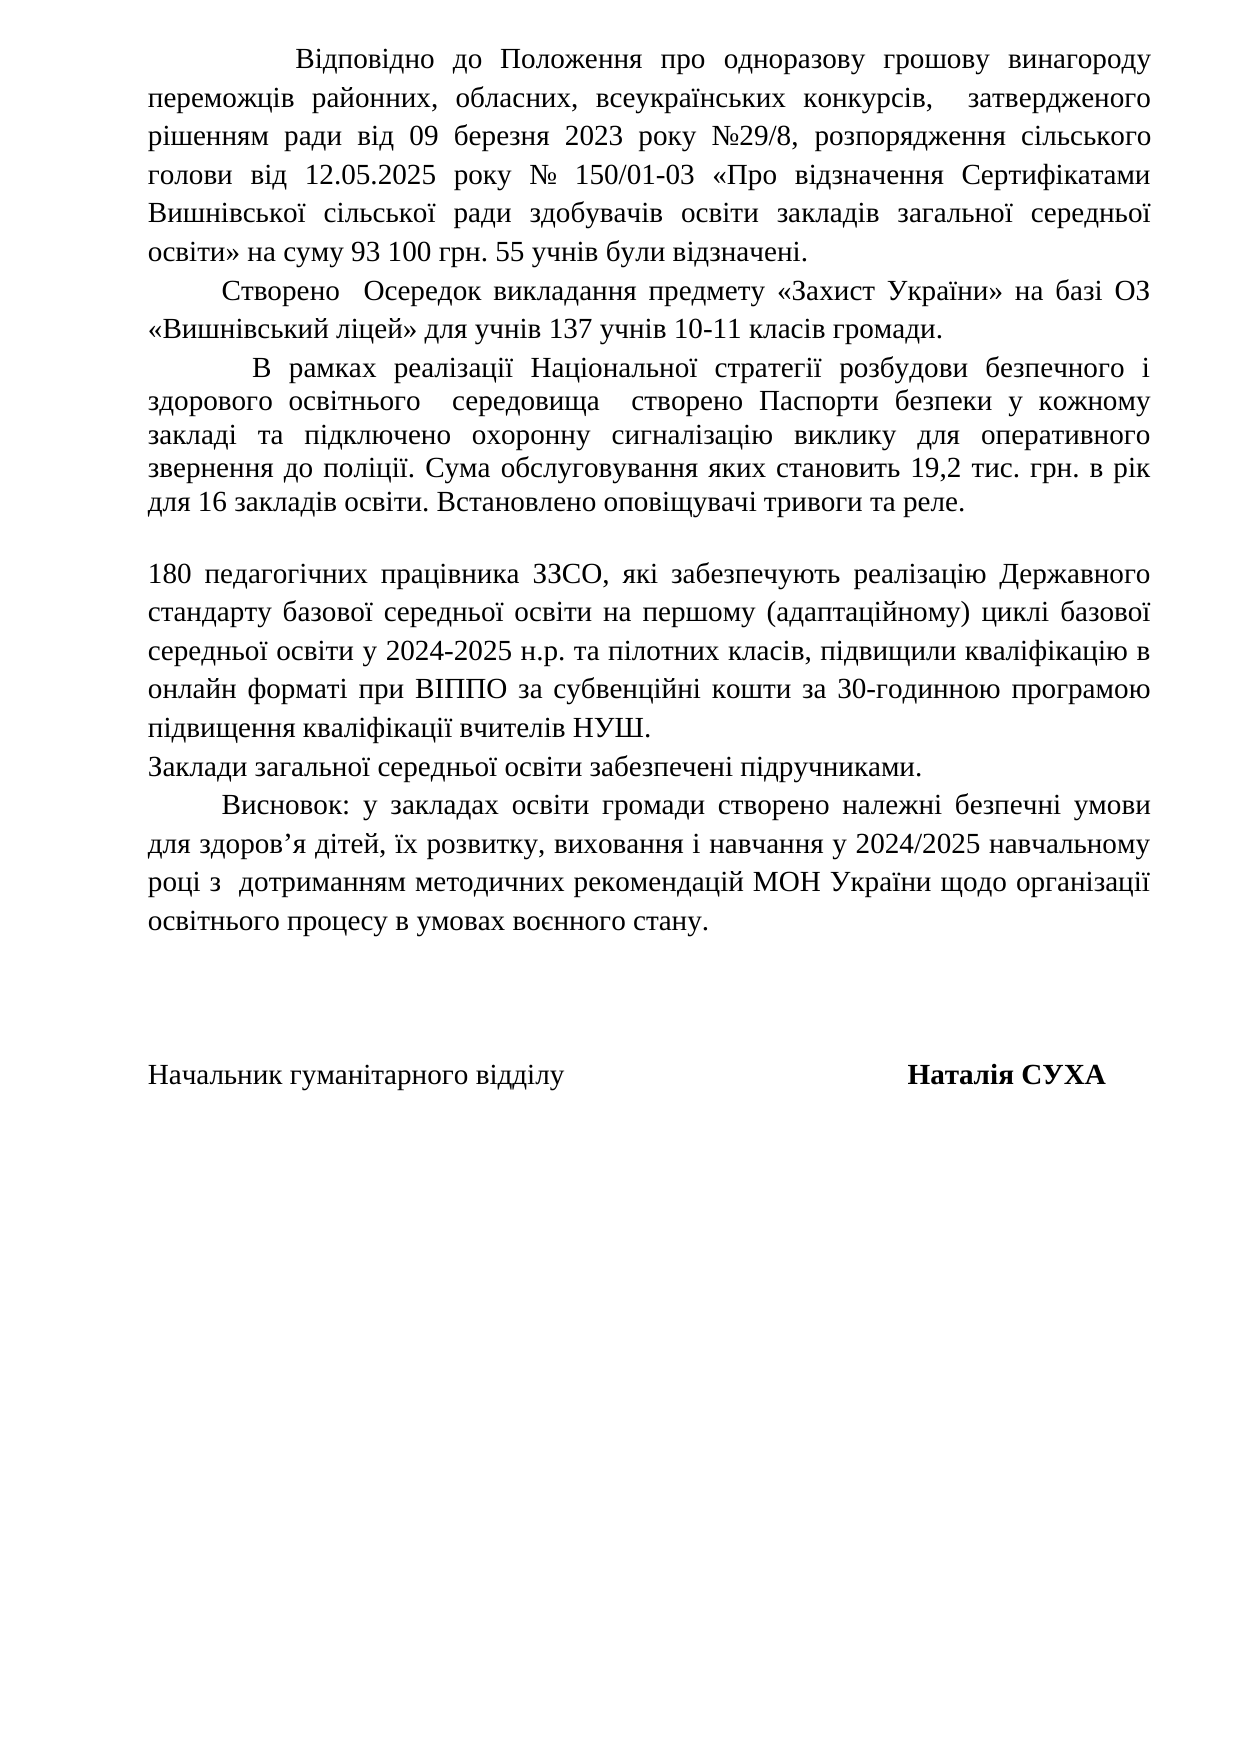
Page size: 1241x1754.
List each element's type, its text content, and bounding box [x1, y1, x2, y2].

text Начальник гуманітарного відділу Наталія СУХА [148, 1057, 1152, 1091]
text Відповідно до Положення про одноразову грошову винагороду переможців районних, обласних, всеукраїнських конкурсів, затвердженого рішенням ради від 09 березня 2023 року №29/8, розпорядження сільського голови від 12.05.2025 року № 150/01-03 «Про відзначення Сертифікатами Вишнівської сільської ради здобувачів освіти закладів загальної середньої освіти» на суму 93 100 грн. 55 учнів були відзначені. [148, 41, 1152, 268]
text Висновок: у закладах освіти громади створено належні безпечні умови для здоров’я дітей, їх розвитку, виховання і навчання у 2024/2025 навчальному році з дотриманням методичних рекомендацій МОН України щодо організації освітнього процесу в умовах воєнного стану. [148, 787, 1152, 936]
text 180 педагогічних працівника ЗЗСО, які забезпечують реалізацію Державного стандарту базової середньої освіти на першому (адаптаційному) циклі базової середньої освіти у 2024-2025 н.р. та пілотних класів, підвищили кваліфікацію в онлайн форматі при ВІППО за субвенційні кошти за 30-годинною програмою підвищення кваліфікації вчителів НУШ. [148, 556, 1152, 744]
text Створено Осередок викладання предмету «Захист України» на базі ОЗ «Вишнівський ліцей» для учнів 137 учнів 10-11 класів громади. [148, 273, 1152, 345]
text В рамках реалізації Національної стратегії розбудови безпечного і здорового освітнього середовища створено Паспорти безпеки у кожному закладі та підключено охоронну сигналізацію виклику для оперативного звернення до поліції. Сума обслуговування яких становить 19,2 тис. грн. в рік для 16 закладів освіти. Встановлено оповіщувачі тривоги та реле. [148, 350, 1152, 517]
text Заклади загальної середньої освіти забезпечені підручниками. [148, 749, 1152, 782]
